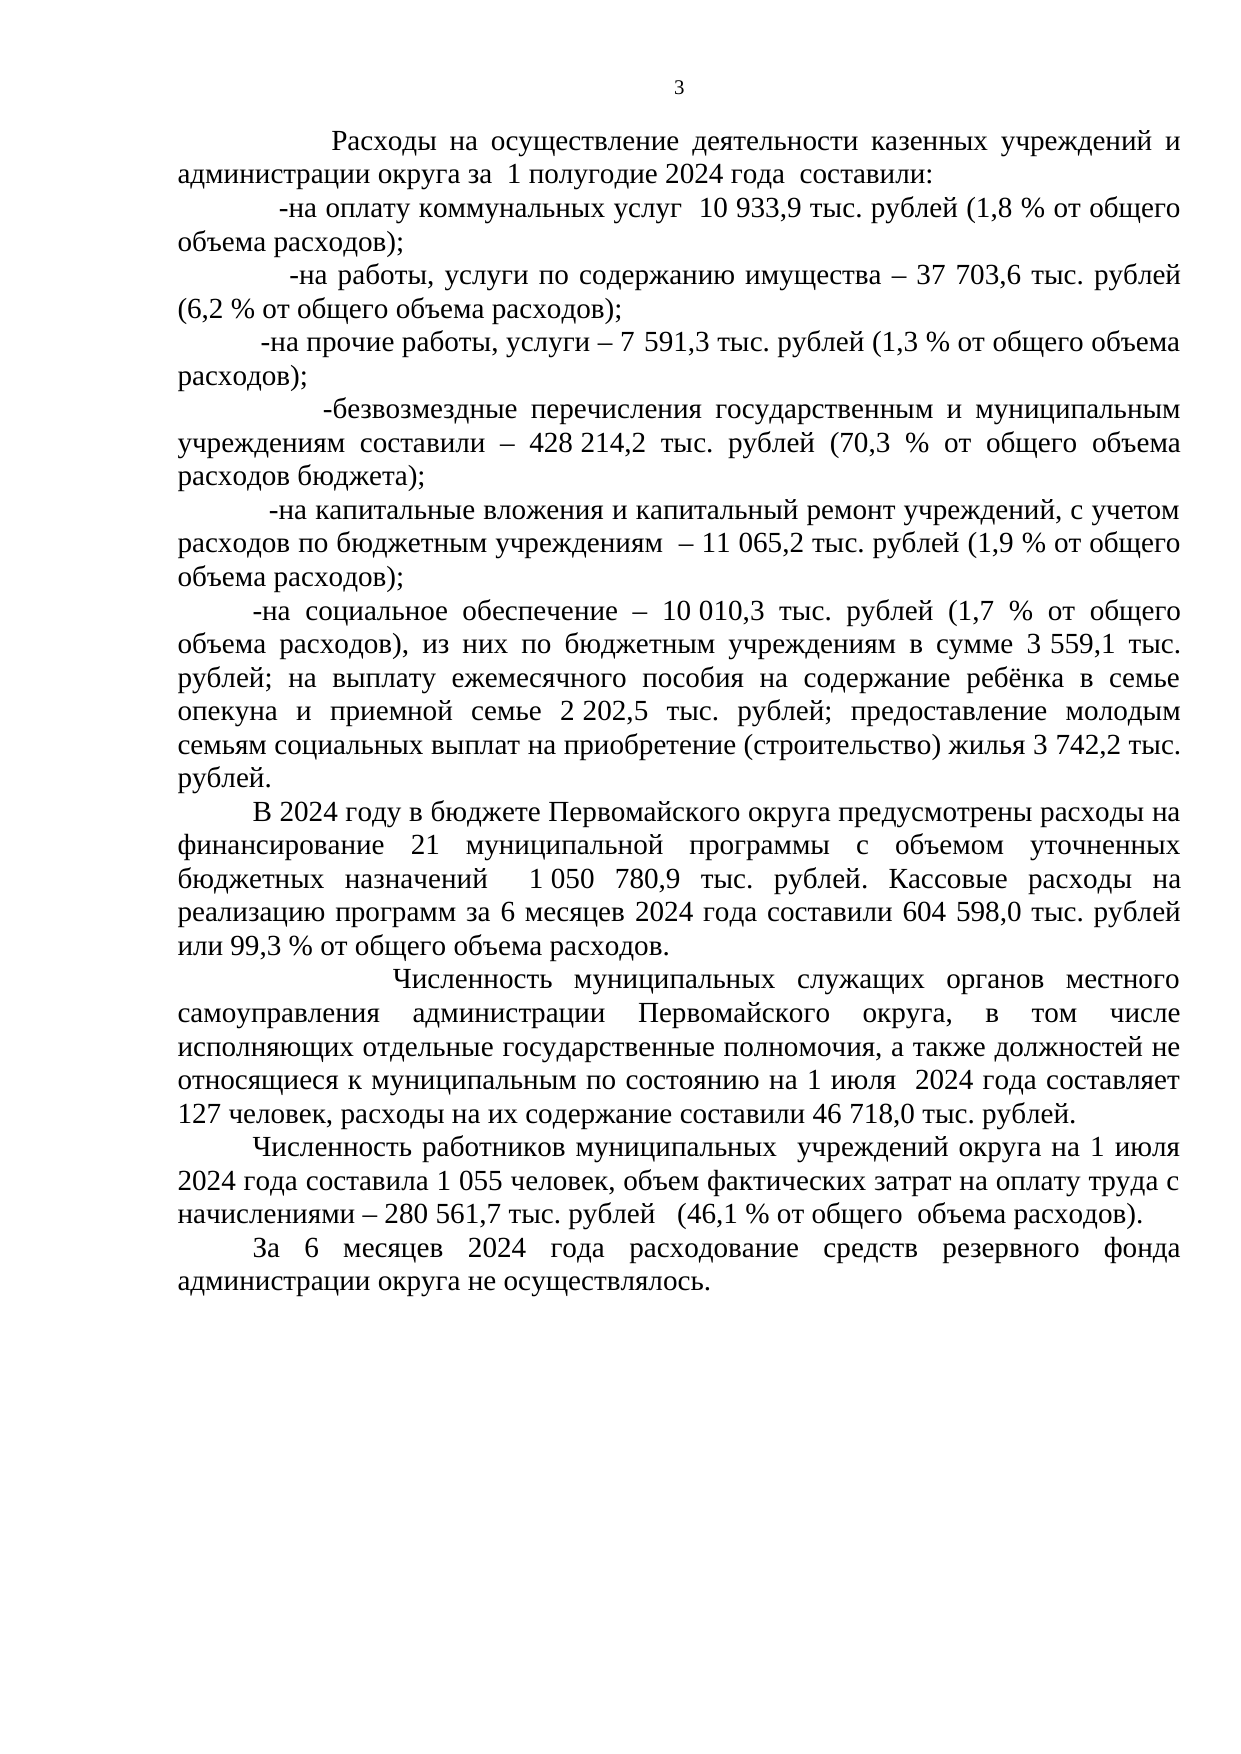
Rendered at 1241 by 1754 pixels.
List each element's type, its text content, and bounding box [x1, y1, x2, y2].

text -на прочие работы, услуги – 7 591,3 тыс. рублей (1,3 % от общего объема расходов); [177, 324, 1181, 391]
text Численность работников муниципальных учреждений округа на 1 июля 2024 года составила 1 055 человек, объем фактических затрат на оплату труда с начислениями – 280 561,7 тыс. рублей (46,1 % от общего объема расходов). [177, 1129, 1181, 1230]
text -на оплату коммунальных услуг 10 933,9 тыс. рублей (1,8 % от общего объема расходов); [177, 190, 1181, 257]
text -на капитальные вложения и капитальный ремонт учреждений, с учетом расходов по бюджетным учреждениям – 11 065,2 тыс. рублей (1,9 % от общего объема расходов); [177, 492, 1181, 593]
text За 6 месяцев 2024 года расходование средств резервного фонда администрации округа не осуществлялось. [177, 1230, 1181, 1297]
text -на социальное обеспечение – 10 010,3 тыс. рублей (1,7 % от общего объема расходов), из них по бюджетным учреждениям в сумме 3 559,1 тыс. рублей; на выплату ежемесячного пособия на содержание ребёнка в семье опекуна и приемной семье 2 202,5 тыс. рублей; предоставление молодым семьям социальных выплат на приобретение (строительство) жилья 3 742,2 тыс. рублей. [177, 593, 1181, 794]
text -безвозмездные перечисления государственным и муниципальным учреждениям составили – 428 214,2 тыс. рублей (70,3 % от общего объема расходов бюджета); [177, 391, 1181, 492]
text Расходы на осуществление деятельности казенных учреждений и администрации округа за 1 полугодие 2024 года составили: [177, 123, 1181, 190]
text Численность муниципальных служащих органов местного самоуправления администрации Первомайского округа, в том числе исполняющих отдельные государственные полномочия, а также должностей не относящиеся к муниципальным по состоянию на 1 июля 2024 года составляет 127 человек, расходы на их содержание составили 46 718,0 тыс. рублей. [177, 962, 1181, 1129]
text В 2024 году в бюджете Первомайского округа предусмотрены расходы на финансирование 21 муниципальной программы с объемом уточненных бюджетных назначений 1 050 780,9 тыс. рублей. Кассовые расходы на реализацию программ за 6 месяцев 2024 года составили 604 598,0 тыс. рублей или 99,3 % от общего объема расходов. [177, 794, 1181, 962]
text -на работы, услуги по содержанию имущества – 37 703,6 тыс. рублей (6,2 % от общего объема расходов); [177, 257, 1181, 324]
